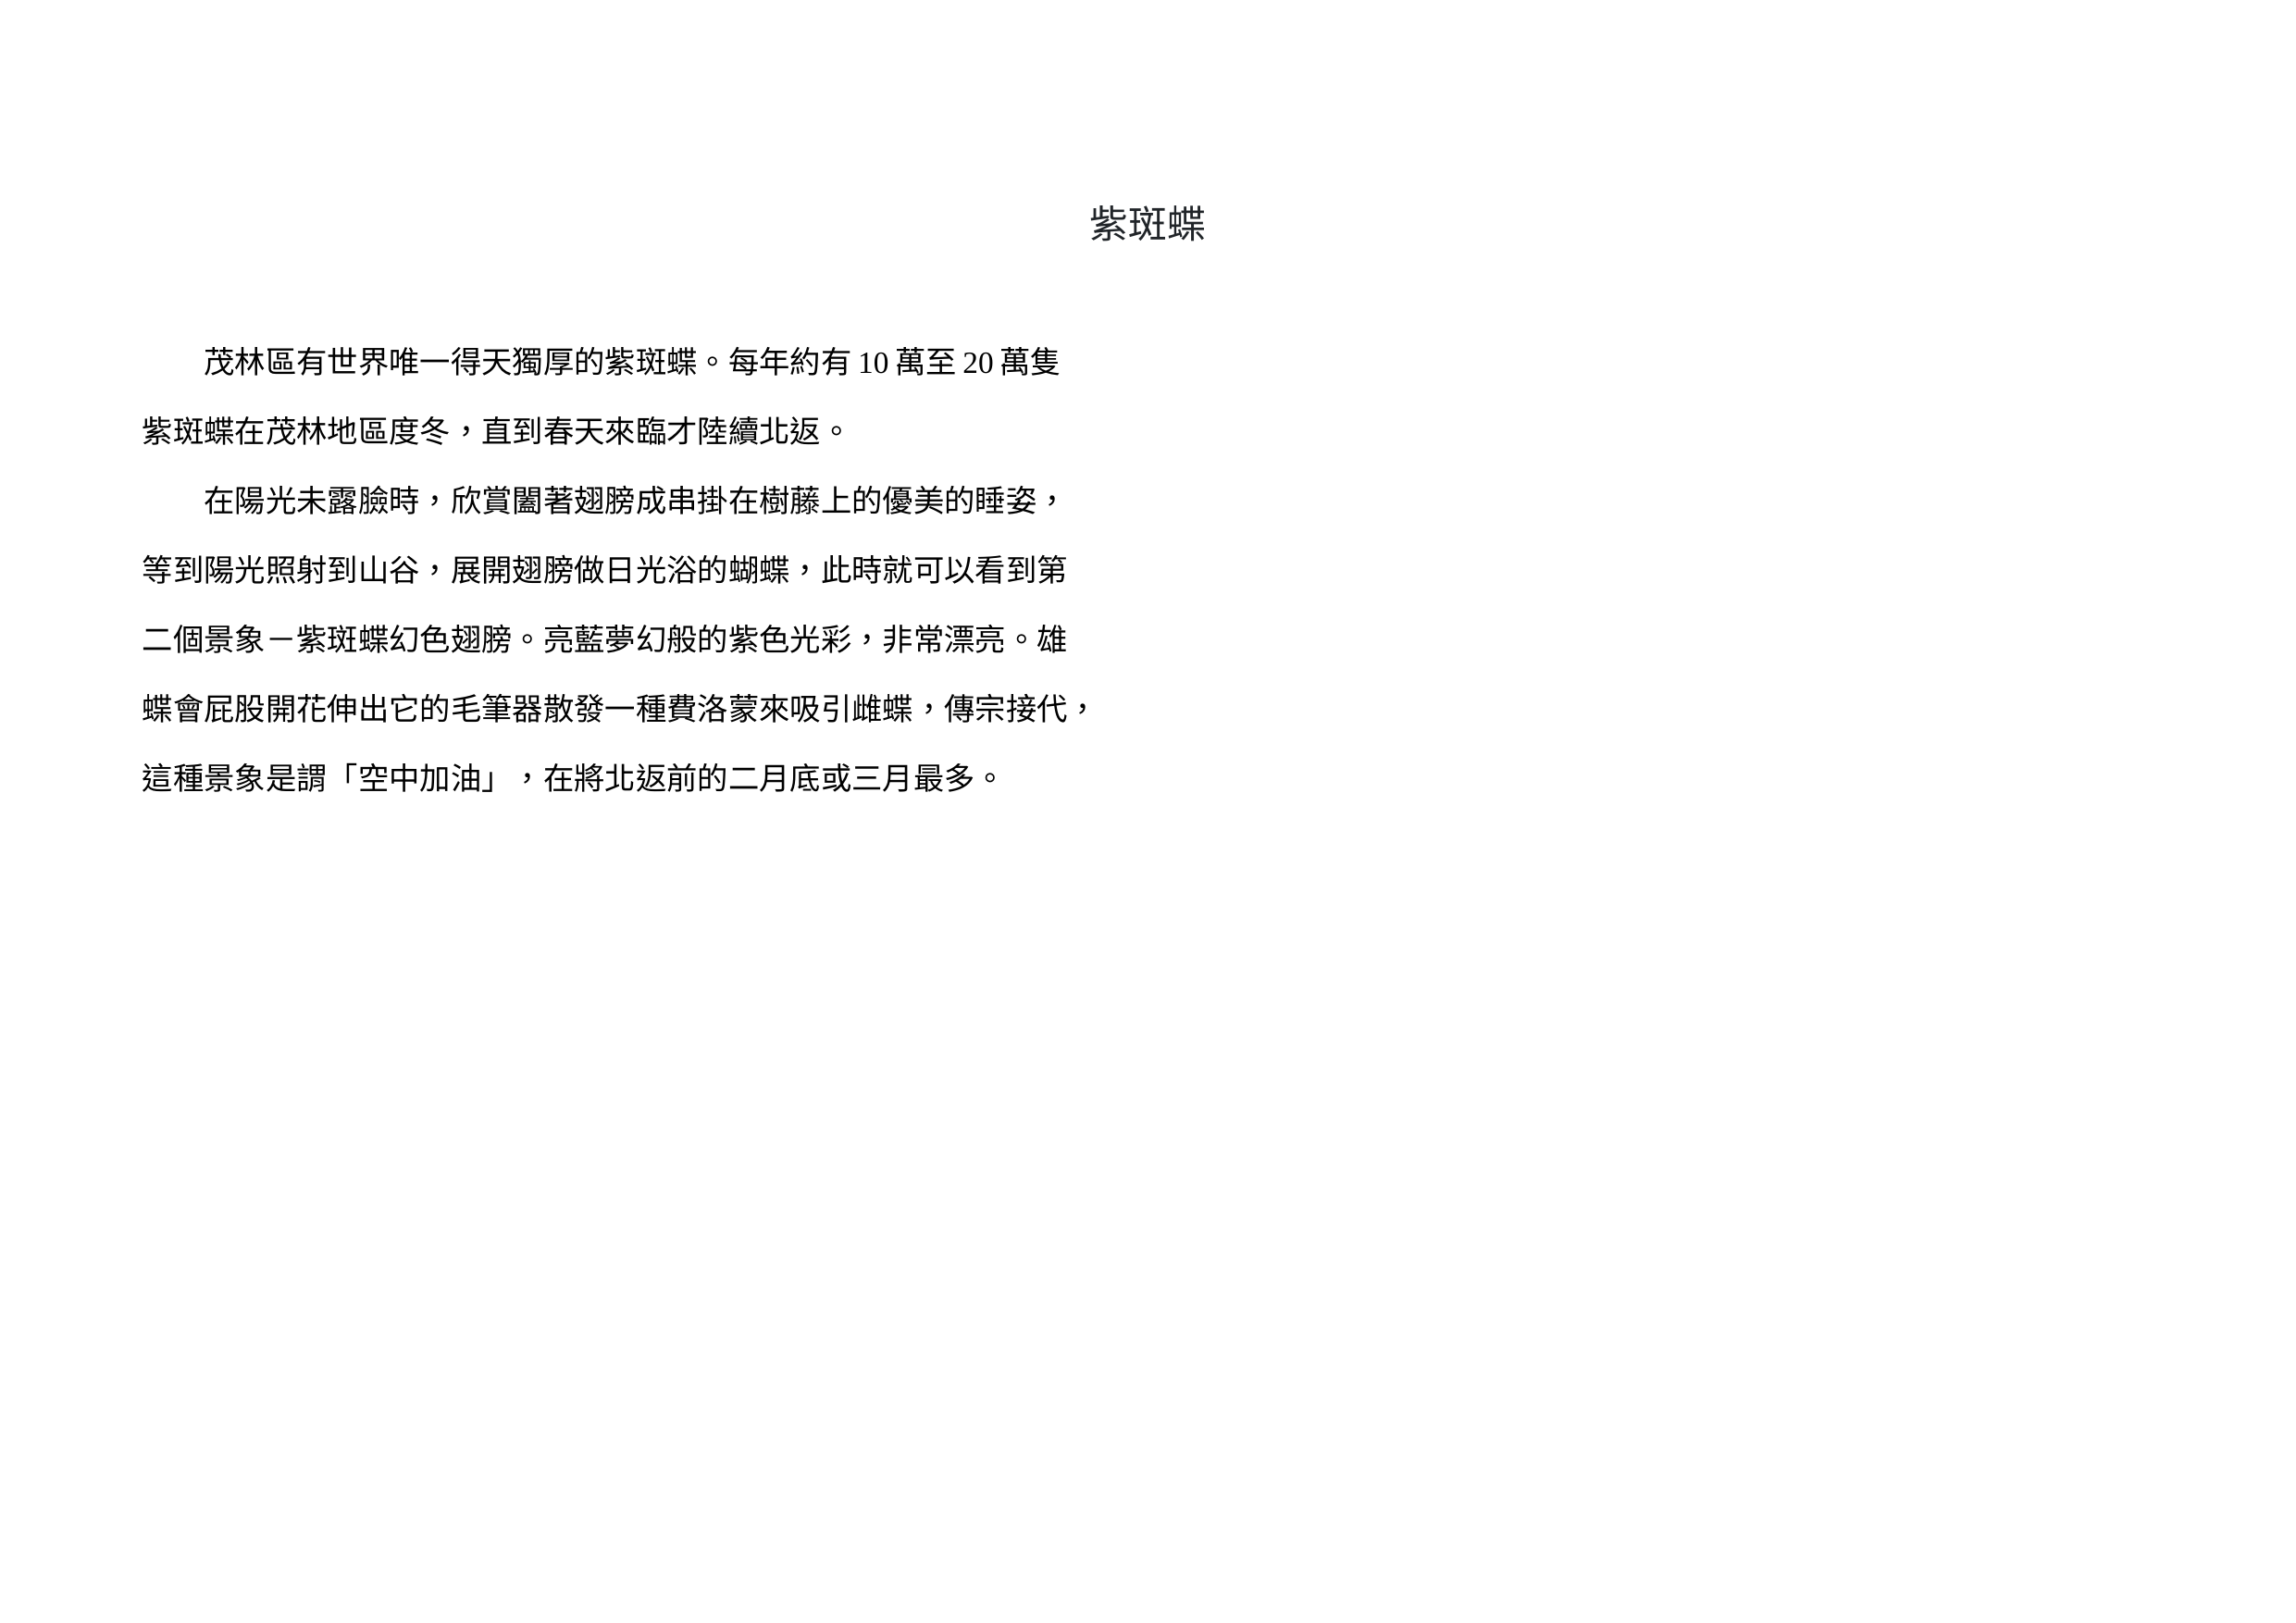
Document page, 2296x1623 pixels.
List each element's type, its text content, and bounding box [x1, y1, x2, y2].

text 紫斑蝶 [142, 187, 2153, 256]
text 在陽光未露臉時，欣賞闔著翅膀成串掛在樹藤上的優美的睡姿，等到陽光照射到山谷，展開翅膀做日光浴的蝴蝶，此時就可以看到第二個景象－紫斑蝶幻色翅膀。亮藍夢幻般的紫色光彩，非常漂亮。雄蝶會屁股開花伸出它的毛筆器散發一種費洛蒙來吸引雌蝶，傳宗接代，這種景象是謂「空中加油」，在將北返前的二月底或三月最多。 [142, 465, 1090, 812]
text 茂林區有世界唯一得天獨厚的紫斑蝶。每年約有10萬至20萬隻紫斑蝶在茂林地區度冬，直到春天來臨才陸續北返。 [142, 326, 1090, 465]
